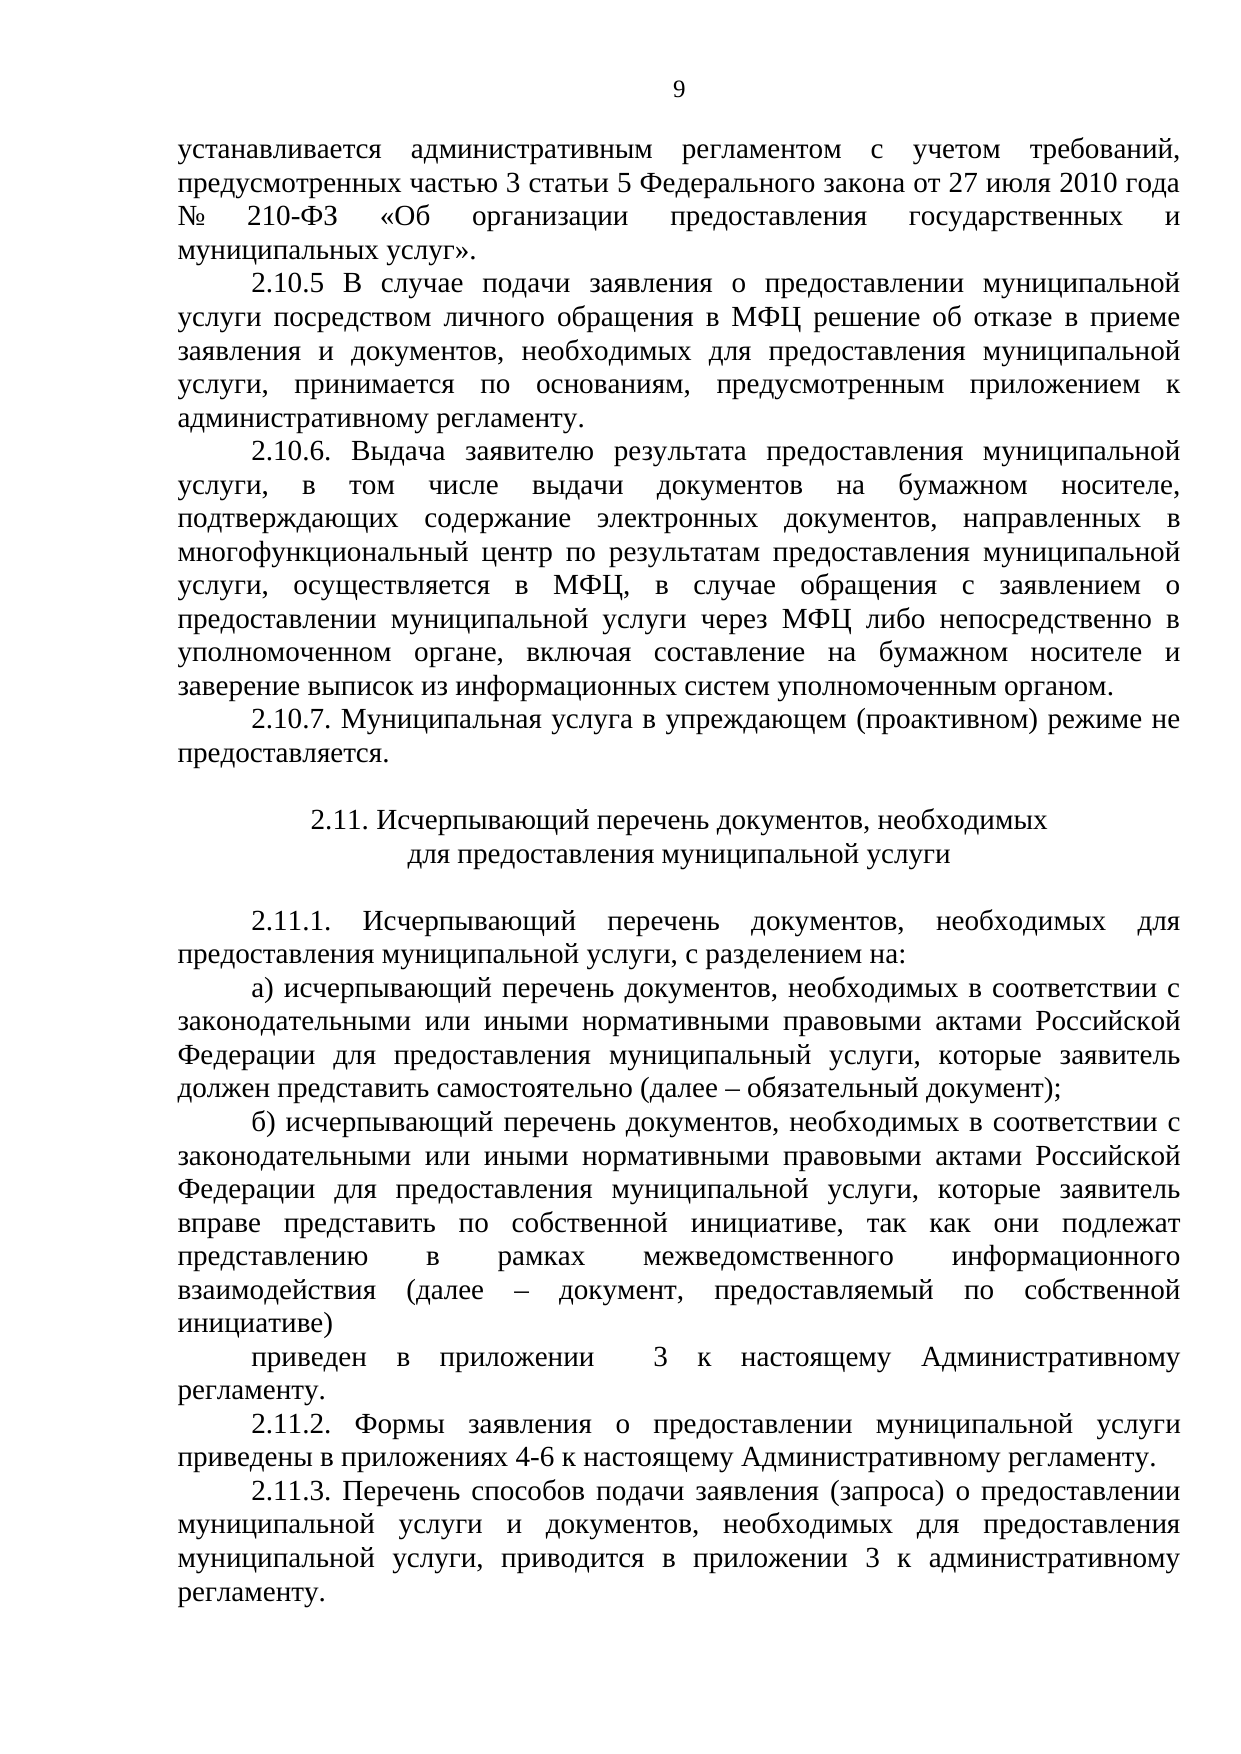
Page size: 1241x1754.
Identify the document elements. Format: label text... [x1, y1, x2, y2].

text приведен в приложении 3 к настоящему Административному регламенту. [177, 1339, 1181, 1406]
text 2.11.3. Перечень способов подачи заявления (запроса) о предоставлении муниципальной услуги и документов, необходимых для предоставления муниципальной услуги, приводится в приложении 3 к административному регламенту. [177, 1473, 1181, 1607]
text 2.11.2. Формы заявления о предоставлении муниципальной услуги приведены в приложениях 4-6 к настоящему Административному регламенту. [177, 1406, 1181, 1473]
text 2.10.7. Муниципальная услуга в упреждающем (проактивном) режиме не предоставляется. [177, 702, 1181, 769]
text 2.11.1. Исчерпывающий перечень документов, необходимых для предоставления муниципальной услуги, с разделением на: [177, 903, 1181, 970]
text 2.10.5 В случае подачи заявления о предоставлении муниципальной услуги посредством личного обращения в МФЦ решение об отказе в приеме заявления и документов, необходимых для предоставления муниципальной услуги, принимается по основаниям, предусмотренным приложением к административному регламенту. [177, 266, 1181, 433]
text а) исчерпывающий перечень документов, необходимых в соответствии с законодательными или иными нормативными правовыми актами Российской Федерации для предоставления муниципальный услуги, которые заявитель должен представить самостоятельно (далее – обязательный документ); [177, 970, 1181, 1104]
text б) исчерпывающий перечень документов, необходимых в соответствии с законодательными или иными нормативными правовыми актами Российской Федерации для предоставления муниципальной услуги, которые заявитель вправе представить по собственной инициативе, так как они подлежат представлению в рамках межведомственного информационного взаимодействия (далее – документ, предоставляемый по собственной инициативе) [177, 1104, 1181, 1339]
text для предоставления муниципальной услуги [177, 836, 1181, 869]
text 2.11. Исчерпывающий перечень документов, необходимых [177, 802, 1181, 836]
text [177, 131, 1181, 266]
text 2.10.6. Выдача заявителю результата предоставления муниципальной услуги, в том числе выдачи документов на бумажном носителе, подтверждающих содержание электронных документов, направленных в многофункциональный центр по результатам предоставления муниципальной услуги, осуществляется в МФЦ, в случае обращения с заявлением о предоставлении муниципальной услуги через МФЦ либо непосредственно в уполномоченном органе, включая составление на бумажном носителе и заверение выписок из информационных систем уполномоченным органом. [177, 433, 1181, 702]
